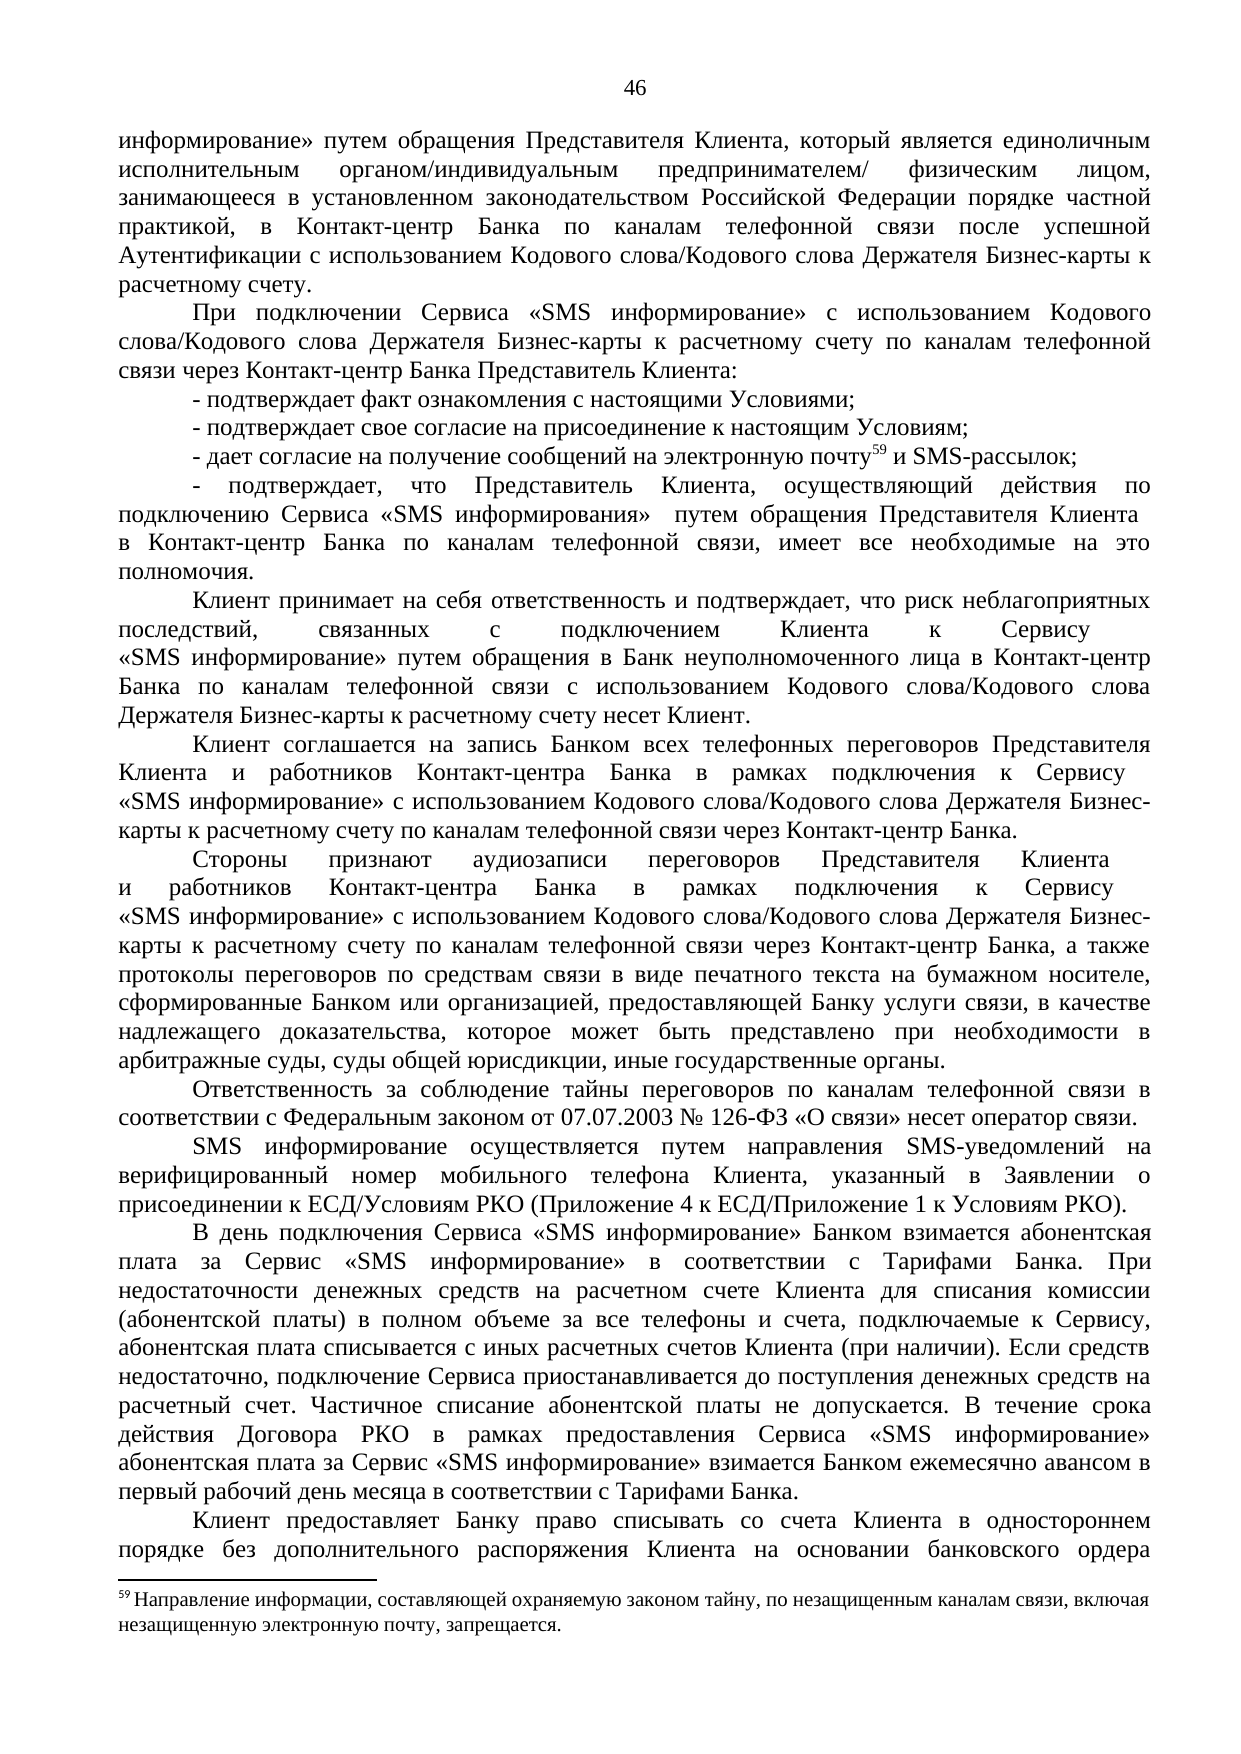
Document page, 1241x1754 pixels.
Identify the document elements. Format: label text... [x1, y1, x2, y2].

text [118, 1505, 1152, 1562]
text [118, 125, 1152, 297]
text - дает согласие на получение сообщений на электронную почту и SMS-рассылок; [118, 441, 1152, 470]
text SMS информирование осуществляется путем направления SMS-уведомлений на верифицированный номер мобильного телефона Клиента, указанный в Заявлении о присоединении к ЕСД/Условиям РКО (Приложение 4 к ЕСД/Приложение 1 к Условиям РКО). [118, 1131, 1152, 1217]
text Клиент соглашается на запись Банком всех телефонных переговоров Представителя Клиента и работников Контакт-центра Банка в рамках подключения к Сервису «SMS информирование» с использованием Кодового слова/Кодового слова Держателя Бизнес-карты к расчетному счету по каналам телефонной связи через Контакт-центр Банка. [118, 729, 1152, 844]
text Клиент принимает на себя ответственность и подтверждает, что риск неблагоприятных последствий, связанных с подключением Клиента к Сервису «SMS информирование» путем обращения в Банк неуполномоченного лица в Контакт-центр Банка по каналам телефонной связи с использованием Кодового слова/Кодового слова Держателя Бизнес-карты к расчетному счету несет Клиент. [118, 585, 1152, 729]
text В день подключения Сервиса «SMS информирование» Банком взимается абонентская плата за Сервис «SMS информирование» в соответствии с Тарифами Банка. При недостаточности денежных средств на расчетном счете Клиента для списания комиссии (абонентской платы) в полном объеме за все телефоны и счета, подключаемые к Сервису, абонентская плата списывается с иных расчетных счетов Клиента (при наличии). Если средств недостаточно, подключение Сервиса приостанавливается до поступления денежных средств на расчетный счет. Частичное списание абонентской платы не допускается. В течение срока действия Договора РКО в рамках предоставления Сервиса «SMS информирование» абонентская плата за Сервис «SMS информирование» взимается Банком ежемесячно авансом в первый рабочий день месяца в соответствии с Тарифами Банка. [118, 1217, 1152, 1505]
text Стороны признают аудиозаписи переговоров Представителя Клиента и работников Контакт-центра Банка в рамках подключения к Сервису «SMS информирование» с использованием Кодового слова/Кодового слова Держателя Бизнес-карты к расчетному счету по каналам телефонной связи через Контакт-центр Банка, а также протоколы переговоров по средствам связи в виде печатного текста на бумажном носителе, сформированные Банком или организацией, предоставляющей Банку услуги связи, в качестве надлежащего доказательства, которое может быть представлено при необходимости в арбитражные суды, суды общей юрисдикции, иные государственные органы. [118, 844, 1152, 1074]
text Ответственность за соблюдение тайны переговоров по каналам телефонной связи в соответствии с Федеральным законом от 07.07.2003 № 126-ФЗ «О связи» несет оператор связи. [118, 1074, 1152, 1131]
text - подтверждает факт ознакомления с настоящими Условиями; [118, 384, 1152, 412]
text - подтверждает свое согласие на присоединение к настоящим Условиям; [118, 412, 1152, 441]
text При подключении Сервиса «SMS информирование» с использованием Кодового слова/Кодового слова Держателя Бизнес-карты к расчетному счету по каналам телефонной связи через Контакт-центр Банка Представитель Клиента: [118, 297, 1152, 384]
text - подтверждает, что Представитель Клиента, осуществляющий действия по подключению Сервиса «SMS информирования» путем обращения Представителя Клиента в Контакт-центр Банка по каналам телефонной связи, имеет все необходимые на это полномочия. [118, 470, 1152, 585]
